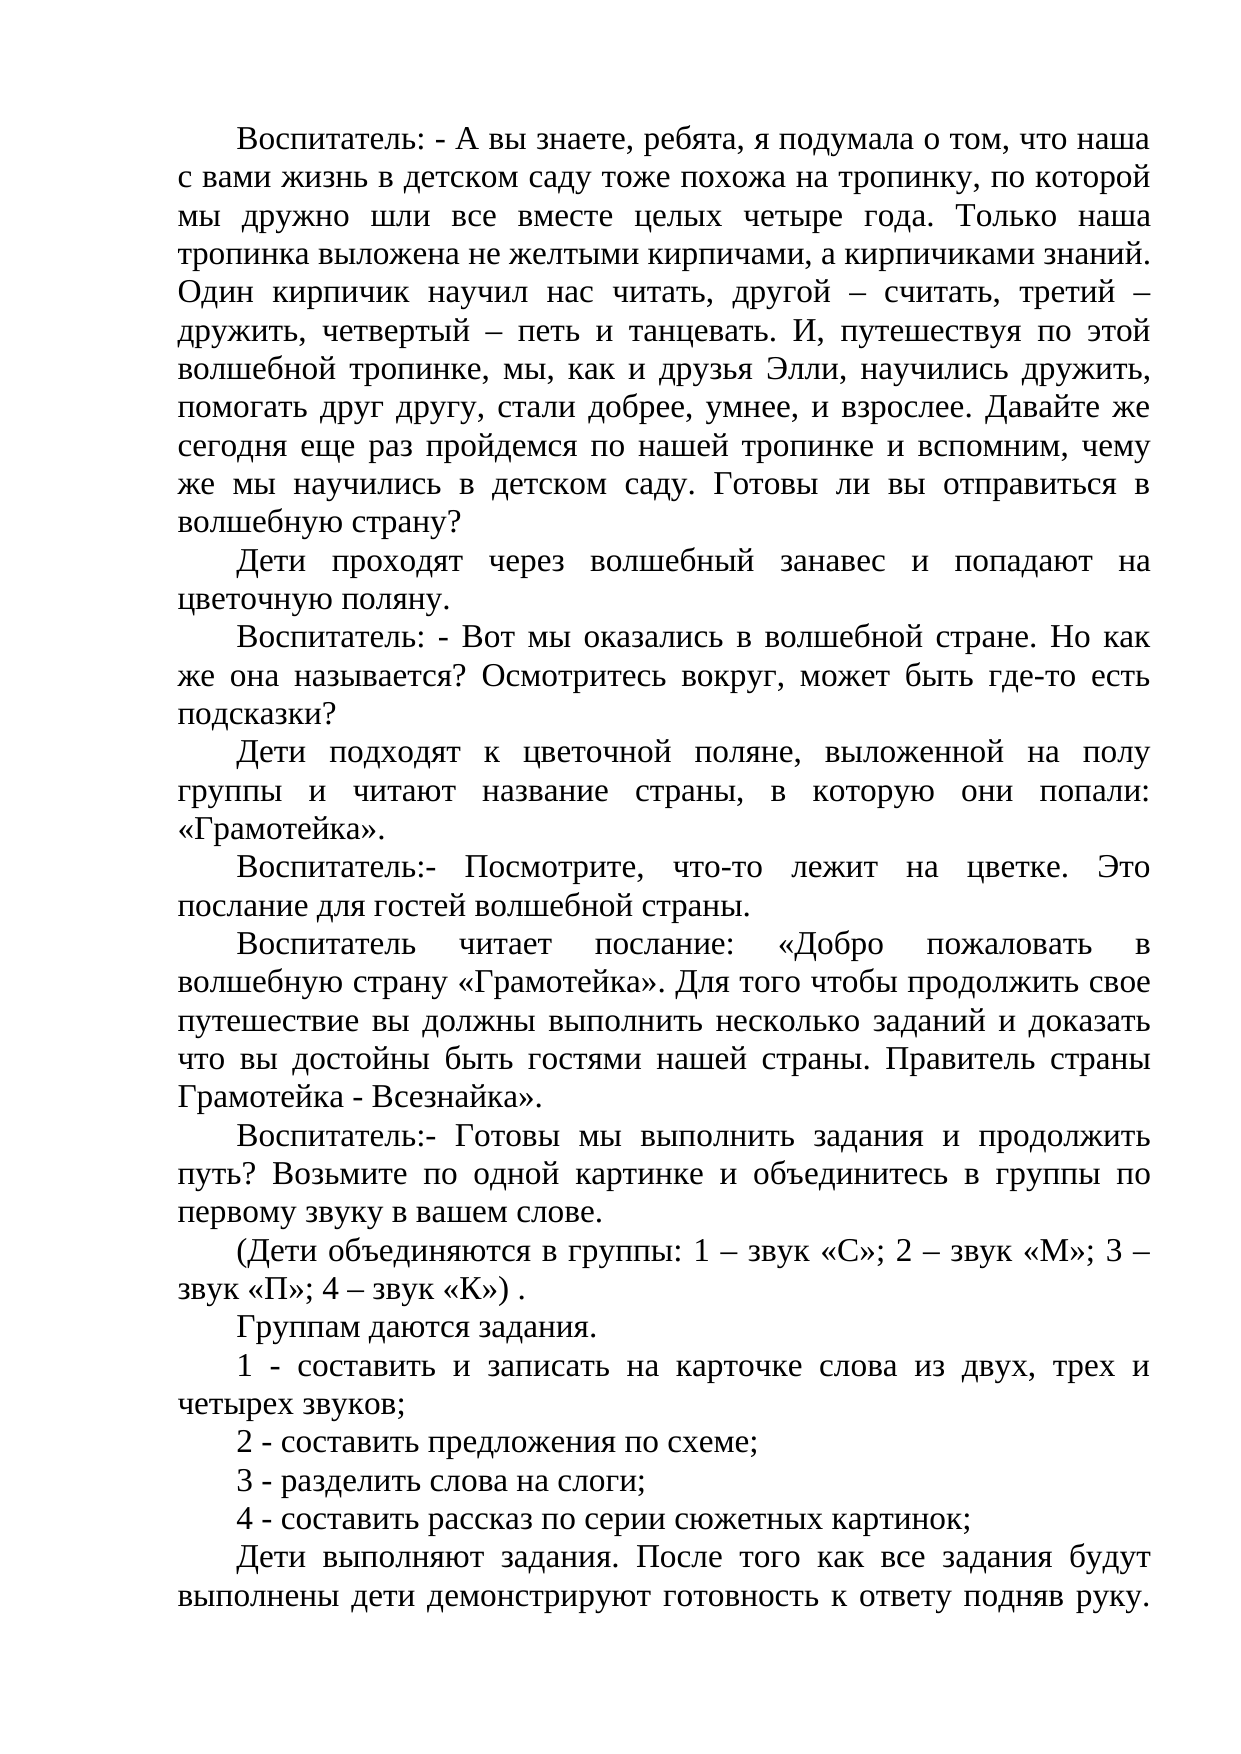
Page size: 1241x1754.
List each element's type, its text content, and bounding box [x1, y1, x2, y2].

text Воспитатель:- Посмотрите, что-то лежит на цветке. Это послание для гостей волшебной страны. [177, 846, 1152, 923]
text 1 - составить и записать на карточке слова из двух, трех и четырех звуков; [177, 1345, 1152, 1421]
text Дети проходят через волшебный занавес и попадают на цветочную поляну. [177, 540, 1152, 616]
text Группам даются задания. [177, 1306, 1152, 1345]
text 2 - составить предложения по схеме; [177, 1421, 1152, 1460]
text Воспитатель: - А вы знаете, ребята, я подумала о том, что наша с вами жизнь в детском саду тоже похожа на тропинку, по которой мы дружно шли все вместе целых четыре года. Только наша тропинка выложена не желтыми кирпичами, а кирпичиками знаний. Один кирпичик научил нас читать, другой – считать, третий – дружить, четвертый – петь и танцевать. И, путешествуя по этой волшебной тропинке, мы, как и друзья Элли, научились дружить, помогать друг другу, стали добрее, умнее, и взрослее. Давайте же сегодня еще раз пройдемся по нашей тропинке и вспомним, чему же мы научились в детском саду. Готовы ли вы отправиться в волшебную страну? [177, 118, 1152, 540]
text Дети подходят к цветочной поляне, выложенной на полу группы и читают название страны, в которую они попали: «Грамотейка». [177, 731, 1152, 846]
text (Дети объединяются в группы: 1 – звук «С»; 2 – звук «М»; 3 – звук «П»; 4 – звук «К») . [177, 1230, 1152, 1306]
text 4 - составить рассказ по серии сюжетных картинок; [177, 1498, 1152, 1536]
text Воспитатель:- Готовы мы выполнить задания и продолжить путь? Возьмите по одной картинке и объединитесь в группы по первому звуку в вашем слове. [177, 1115, 1152, 1230]
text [177, 1536, 1152, 1613]
text Воспитатель: - Вот мы оказались в волшебной стране. Но как же она называется? Осмотритесь вокруг, может быть где-то есть подсказки? [177, 616, 1152, 731]
text Воспитатель читает послание: «Добро пожаловать в волшебную страну «Грамотейка». Для того чтобы продолжить свое путешествие вы должны выполнить несколько заданий и доказать что вы достойны быть гостями нашей страны. Правитель страны Грамотейка - Всезнайка». [177, 923, 1152, 1115]
text 3 - разделить слова на слоги; [177, 1460, 1152, 1498]
